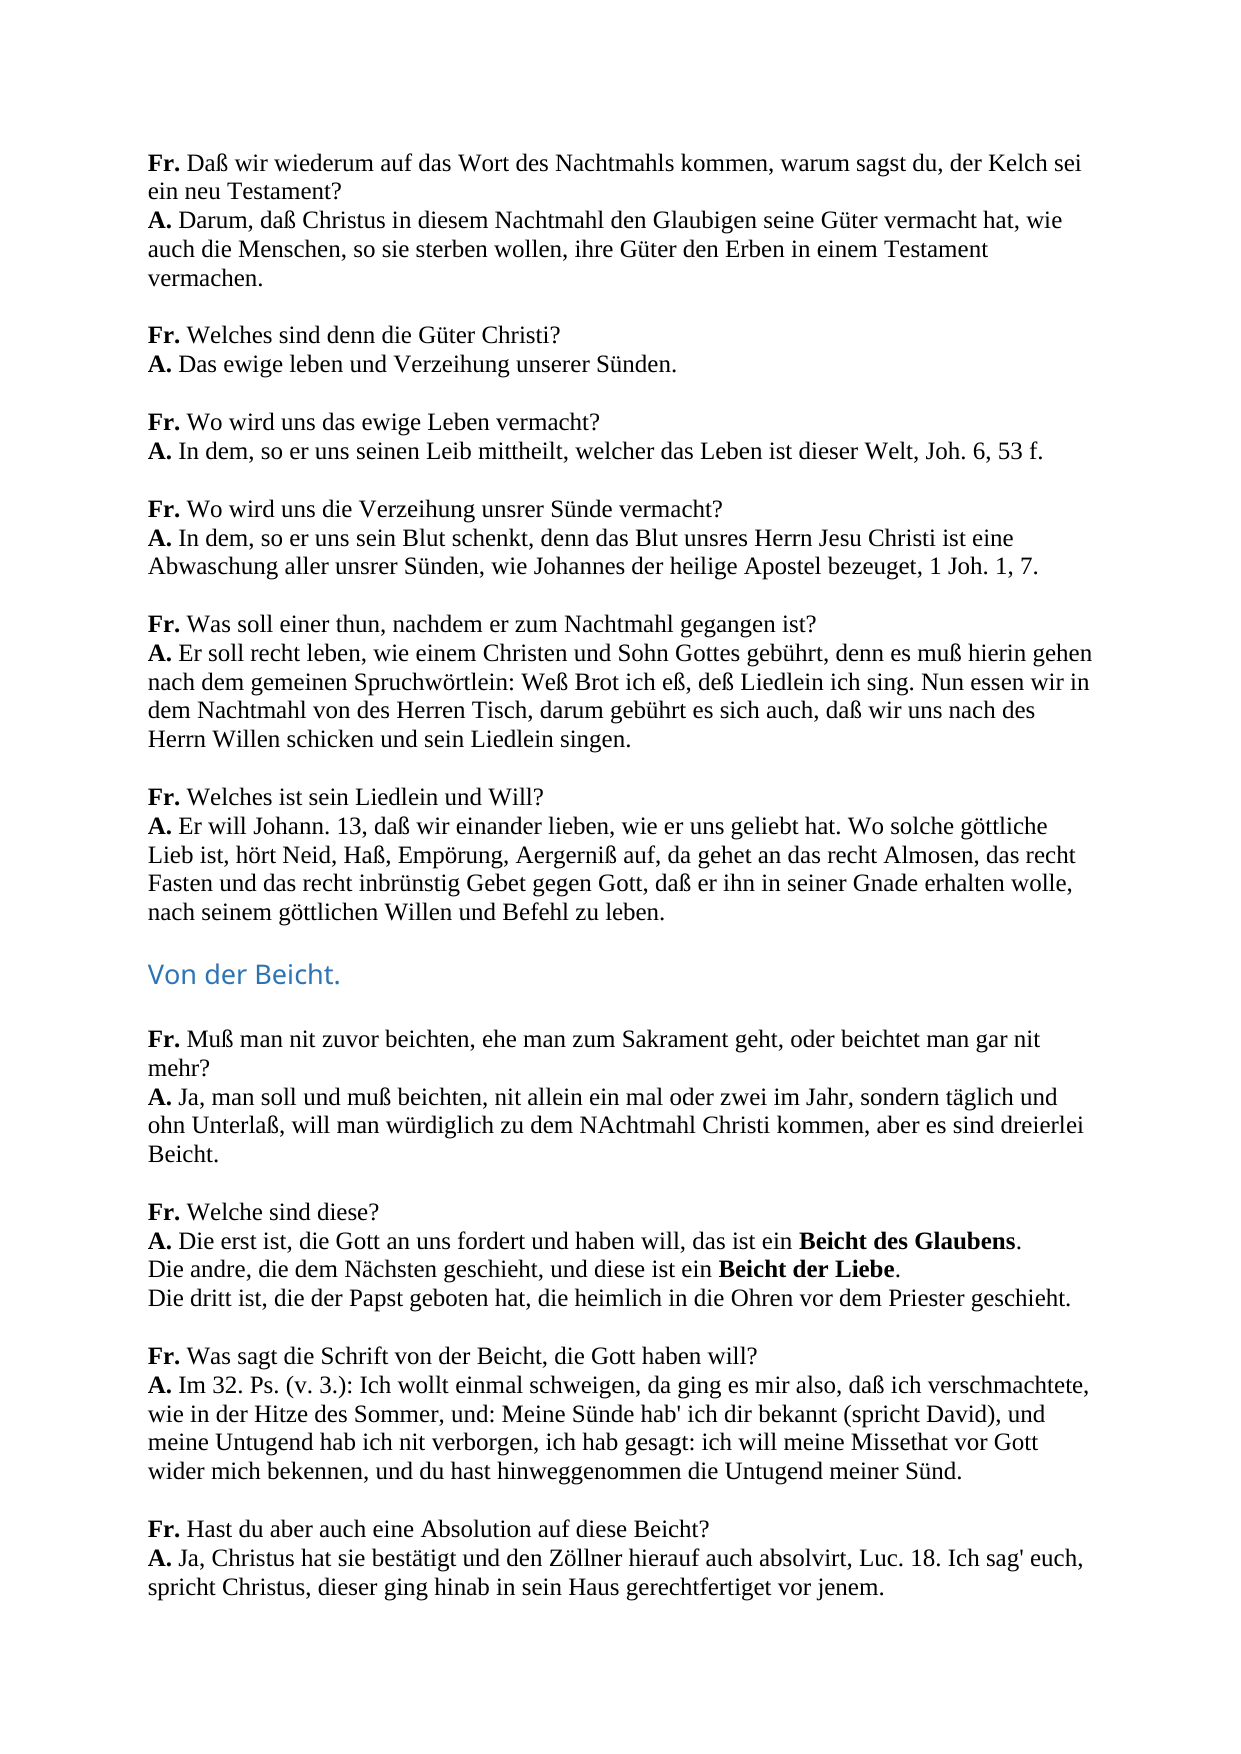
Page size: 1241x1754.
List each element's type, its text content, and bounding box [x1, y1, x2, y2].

text Fr. Welche sind diese? A. Die erst ist, die Gott an uns fordert und haben will, das ist ein Beicht des Glaubens. Die andre, die dem Nächsten geschieht, und diese ist ein Beicht der Liebe. Die dritt ist, die der Papst geboten hat, die heimlich in die Ohren vor dem Priester geschieht. [148, 1197, 1093, 1312]
text Fr. Was soll einer thun, nachdem er zum Nachtmahl gegangen ist? A. Er soll recht leben, wie einem Christen und Sohn Gottes gebührt, denn es muß hierin gehen nach dem gemeinen Spruchwörtlein: Weß Brot ich eß, deß Liedlein ich sing. Nun essen wir in dem Nachtmahl von des Herren Tisch, darum gebührt es sich auch, daß wir uns nach des Herrn Willen schicken und sein Liedlein singen. [148, 609, 1093, 753]
text Fr. Muß man nit zuvor beichten, ehe man zum Sakrament geht, oder beichtet man gar nit mehr? A. Ja, man soll und muß beichten, nit allein ein mal oder zwei im Jahr, sondern täglich und ohn Unterlaß, will man würdiglich zu dem NAchtmahl Christi kommen, aber es sind dreierlei Beicht. [148, 1024, 1093, 1168]
text Fr. Was sagt die Schrift von der Beicht, die Gott haben will? A. Im 32. Ps. (v. 3.): Ich wollt einmal schweigen, da ging es mir also, daß ich verschmachtete, wie in der Hitze des Sommer, und: Meine Sünde hab' ich dir bekannt (spricht David), und meine Untugend hab ich nit verborgen, ich hab gesagt: ich will meine Missethat vor Gott wider mich bekennen, und du hast hinweggenommen die Untugend meiner Sünd. [148, 1341, 1093, 1485]
text Fr. Wo wird uns die Verzeihung unsrer Sünde vermacht? A. In dem, so er uns sein Blut schenkt, denn das Blut unsres Herrn Jesu Christi ist eine Abwaschung aller unsrer Sünden, wie Johannes der heilige Apostel bezeuget, 1 Joh. 1, 7. [148, 494, 1093, 580]
text Fr. Welches sind denn die Güter Christi? A. Das ewige leben und Verzeihung unserer Sünden. [148, 321, 1093, 378]
text Fr. Daß wir wiederum auf das Wort des Nachtmahls kommen, warum sagst du, der Kelch sei ein neu Testament? A. Darum, daß Christus in diesem Nachtmahl den Glaubigen seine Güter vermacht hat, wie auch die Menschen, so sie sterben wollen, ihre Güter den Erben in einem Testament vermachen. [148, 148, 1093, 291]
text Fr. Wo wird uns das ewige Leben vermacht? A. In dem, so er uns seinen Leib mittheilt, welcher das Leben ist dieser Welt, Joh. 6, 53 f. [148, 407, 1093, 465]
subtitle Von der Beicht. [148, 955, 1093, 992]
text Fr. Hast du aber auch eine Absolution auf diese Beicht? A. Ja, Christus hat sie bestätigt und den Zöllner hierauf auch absolvirt, Luc. 18. Ich sag' euch, spricht Christus, dieser ging hinab in sein Haus gerechtfertiget vor jenem. [148, 1514, 1093, 1600]
text Fr. Welches ist sein Liedlein und Will? A. Er will Johann. 13, daß wir einander lieben, wie er uns geliebt hat. Wo solche göttliche Lieb ist, hört Neid, Haß, Empörung, Aergerniß auf, da gehet an das recht Almosen, das recht Fasten und das recht inbrünstig Gebet gegen Gott, daß er ihn in seiner Gnade erhalten wolle, nach seinem göttlichen Willen und Befehl zu leben. [148, 782, 1093, 926]
